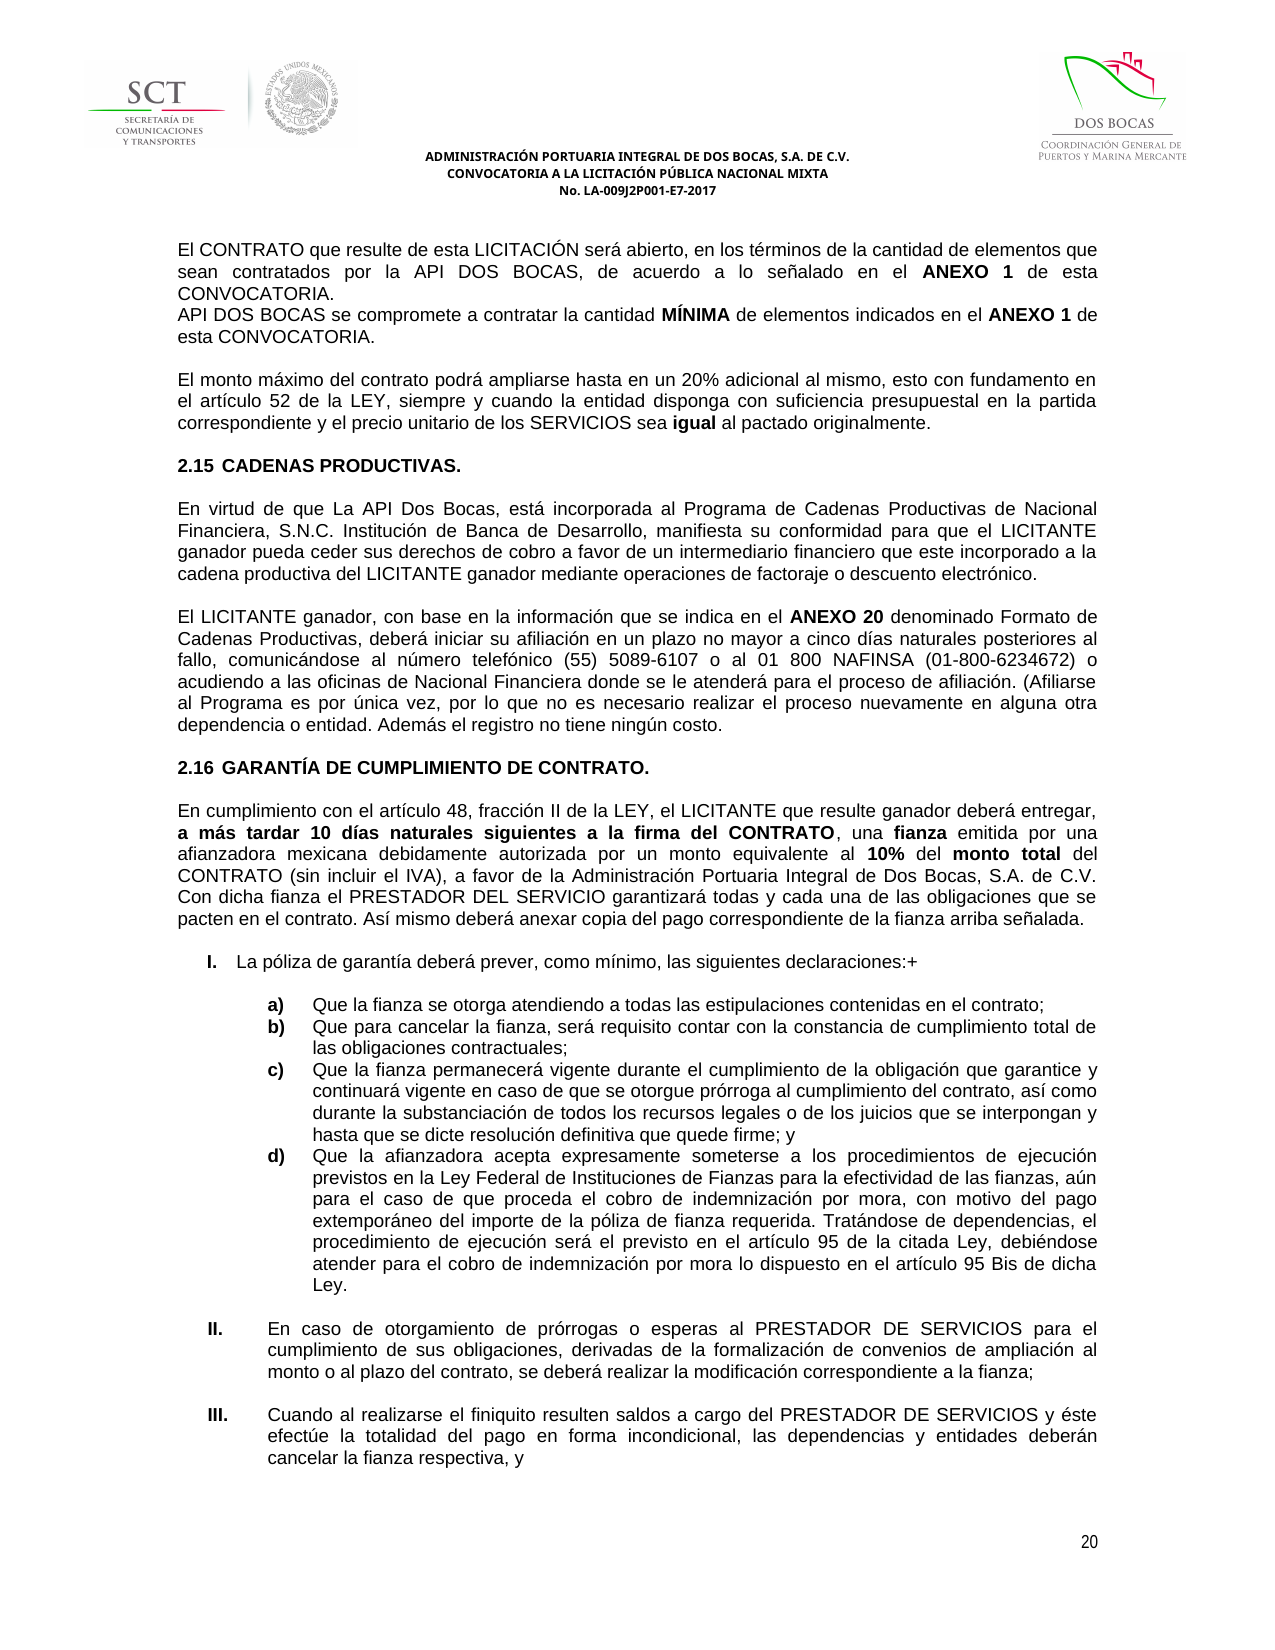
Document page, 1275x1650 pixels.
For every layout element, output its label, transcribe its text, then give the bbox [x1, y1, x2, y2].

picture [84, 60, 358, 148]
list En cumplimiento con el artículo 48, fracción II de la LEY, el LICITANTE que resulte ganador deberá entregar, a más tardar 10 días naturales siguientes a la firma del CONTRATO, una fianza emitida por una afianzadora mexicana debidamente autorizada por un monto equivalente al 10% del monto total del CONTRATO (sin incluir el IVA), a favor de la Administración Portuaria Integral de Dos Bocas, S.A. de C.V. Con dicha fianza el PRESTADOR DEL SERVICIO garantizará todas y cada una de las obligaciones que se pacten en el contrato. Así mismo deberá anexar copia del pago correspondiente de la fianza arriba señalada. [177, 800, 1098, 929]
text II. En caso de otorgamiento de prórrogas o esperas al PRESTADOR DE SERVICIOS para el cumplimiento de sus obligaciones, derivadas de la formalización de convenios de ampliación al monto o al plazo del contrato, se deberá realizar la modificación correspondiente a la fianza; [207, 1317, 1098, 1382]
text El monto máximo del contrato podrá ampliarse hasta en un 20% adicional al mismo, esto con fundamento en el artículo 52 de la LEY, siempre y cuando la entidad disponga con suficiencia presupuestal en la partida correspondiente y el precio unitario de los SERVICIOS sea igual al pactado originalmente. [177, 369, 1098, 433]
text b) Que para cancelar la fianza, será requisito contar con la constancia de cumplimiento total de las obligaciones contractuales; [267, 1016, 1098, 1059]
picture [1038, 52, 1187, 162]
text El CONTRATO que resulte de esta LICITACIÓN será abierto, en los términos de la cantidad de elementos que sean contratados por la API DOS BOCAS, de acuerdo a lo señalado en el ANEXO 1 de esta CONVOCATORIA. [177, 239, 1098, 304]
text a) Que la fianza se otorga atendiendo a todas las estipulaciones contenidas en el contrato; [267, 994, 1098, 1016]
list 2.15 CADENAS PRODUCTIVAS. [177, 455, 1098, 476]
list En virtud de que La API Dos Bocas, está incorporada al Programa de Cadenas Productivas de Nacional Financiera, S.N.C. Institución de Banca de Desarrollo, manifiesta su conformidad para que el LICITANTE ganador pueda ceder sus derechos de cobro a favor de un intermediario financiero que este incorporado a la cadena productiva del LICITANTE ganador mediante operaciones de factoraje o descuento electrónico. [177, 498, 1098, 584]
list La póliza de garantía deberá prever, como mínimo, las siguientes declaraciones:+ [207, 951, 1098, 972]
text c) Que la fianza permanecerá vigente durante el cumplimiento de la obligación que garantice y continuará vigente en caso de que se otorgue prórroga al cumplimiento del contrato, así como durante la substanciación de todos los recursos legales o de los juicios que se interpongan y hasta que se dicte resolución definitiva que quede firme; y [267, 1059, 1098, 1145]
text d) Que la afianzadora acepta expresamente someterse a los procedimientos de ejecución previstos en la Ley Federal de Instituciones de Fianzas para la efectividad de las fianzas, aún para el caso de que proceda el cobro de indemnización por mora, con motivo del pago extemporáneo del importe de la póliza de fianza requerida. Tratándose de dependencias, el procedimiento de ejecución será el previsto en el artículo 95 de la citada Ley, debiéndose atender para el cobro de indemnización por mora lo dispuesto en el artículo 95 Bis de dicha Ley. [267, 1145, 1098, 1296]
text API DOS BOCAS se compromete a contratar la cantidad MÍNIMA de elementos indicados en el ANEXO 1 de esta CONVOCATORIA. [177, 304, 1098, 347]
list 2.16 GARANTÍA DE CUMPLIMIENTO DE CONTRATO. [177, 757, 1098, 778]
list El LICITANTE ganador, con base en la información que se indica en el ANEXO 20 denominado Formato de Cadenas Productivas, deberá iniciar su afiliación en un plazo no mayor a cinco días naturales posteriores al fallo, comunicándose al número telefónico (55) 5089-6107 o al 01 800 NAFINSA (01-800-6234672) o acudiendo a las oficinas de Nacional Financiera donde se le atenderá para el proceso de afiliación. (Afiliarse al Programa es por única vez, por lo que no es necesario realizar el proceso nuevamente en alguna otra dependencia o entidad. Además el registro no tiene ningún costo. [177, 606, 1098, 735]
text III. Cuando al realizarse el finiquito resulten saldos a cargo del PRESTADOR DE SERVICIOS y éste efectúe la totalidad del pago en forma incondicional, las dependencias y entidades deberán cancelar la fianza respectiva, y [207, 1404, 1098, 1468]
